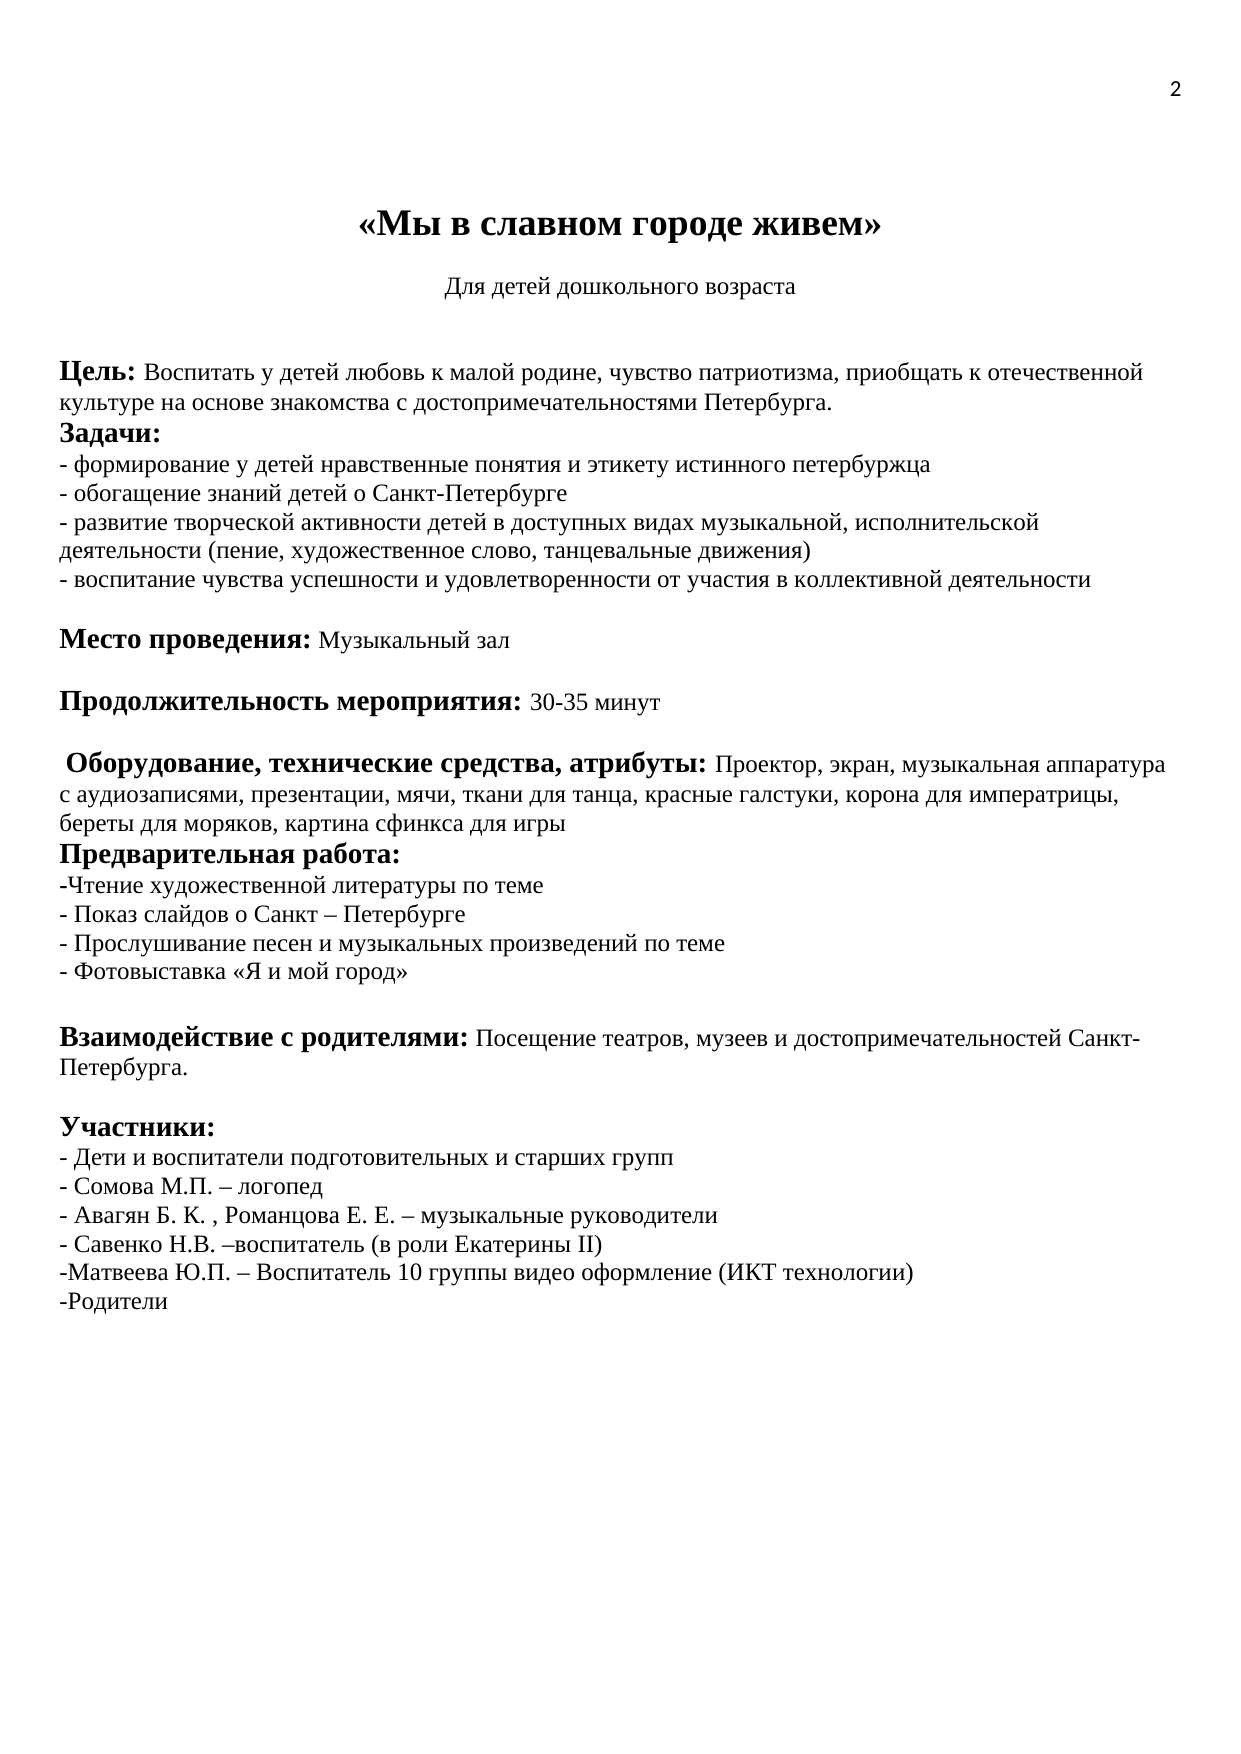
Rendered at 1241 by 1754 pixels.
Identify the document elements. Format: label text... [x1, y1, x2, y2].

text Предварительная работа: [59, 837, 1181, 870]
text Продолжительность мероприятия: 30-35 минут [59, 683, 1181, 717]
text - воспитание чувства успешности и удовлетворенности от участия в коллективной деятельности [59, 564, 1181, 593]
text - Сомова М.П. – логопед [59, 1171, 1181, 1200]
text Задачи: [59, 416, 1181, 449]
text Участники: [59, 1109, 1181, 1142]
text -Чтение художественной литературы по теме [59, 870, 1181, 899]
text -Матвеева Ю.П. – Воспитатель 10 группы видео оформление (ИКТ технологии) [59, 1257, 1181, 1286]
text - Показ слайдов о Санкт – Петербурге [59, 899, 1181, 928]
text «Мы в славном городе живем» [59, 200, 1181, 243]
text Оборудование, технические средства, атрибуты: Проектор, экран, музыкальная аппаратура с аудиозаписями, презентации, мячи, ткани для танца, красные галстуки, корона для императрицы, береты для моряков, картина сфинкса для игры [59, 746, 1181, 837]
text Для детей дошкольного возраста [59, 271, 1181, 299]
text - Савенко Н.В. –воспитатель (в роли Екатерины II) [59, 1229, 1181, 1257]
text - обогащение знаний детей о Санкт-Петербурге [59, 478, 1181, 507]
text - формирование у детей нравственные понятия и этикету истинного петербуржца [59, 449, 1181, 478]
text - Фотовыставка «Я и мой город» [59, 956, 1181, 985]
text - развитие творческой активности детей в доступных видах музыкальной, исполнительской деятельности (пение, художественное слово, танцевальные движения) [59, 507, 1181, 564]
text - Прослушивание песен и музыкальных произведений по теме [59, 928, 1181, 956]
text - Авагян Б. К. , Романцова Е. Е. – музыкальные руководители [59, 1200, 1181, 1229]
text Цель: Воспитать у детей любовь к малой родине, чувство патриотизма, приобщать к отечественной культуре на основе знакомства с достопримечательностями Петербурга. [59, 353, 1181, 416]
text Взаимодействие с родителями: Посещение театров, музеев и достопримечательностей Санкт-Петербурга. [59, 1019, 1181, 1081]
text Место проведения: Музыкальный зал [59, 622, 1181, 655]
text -Родители [59, 1286, 1181, 1315]
text - Дети и воспитатели подготовительных и старших групп [59, 1142, 1181, 1171]
